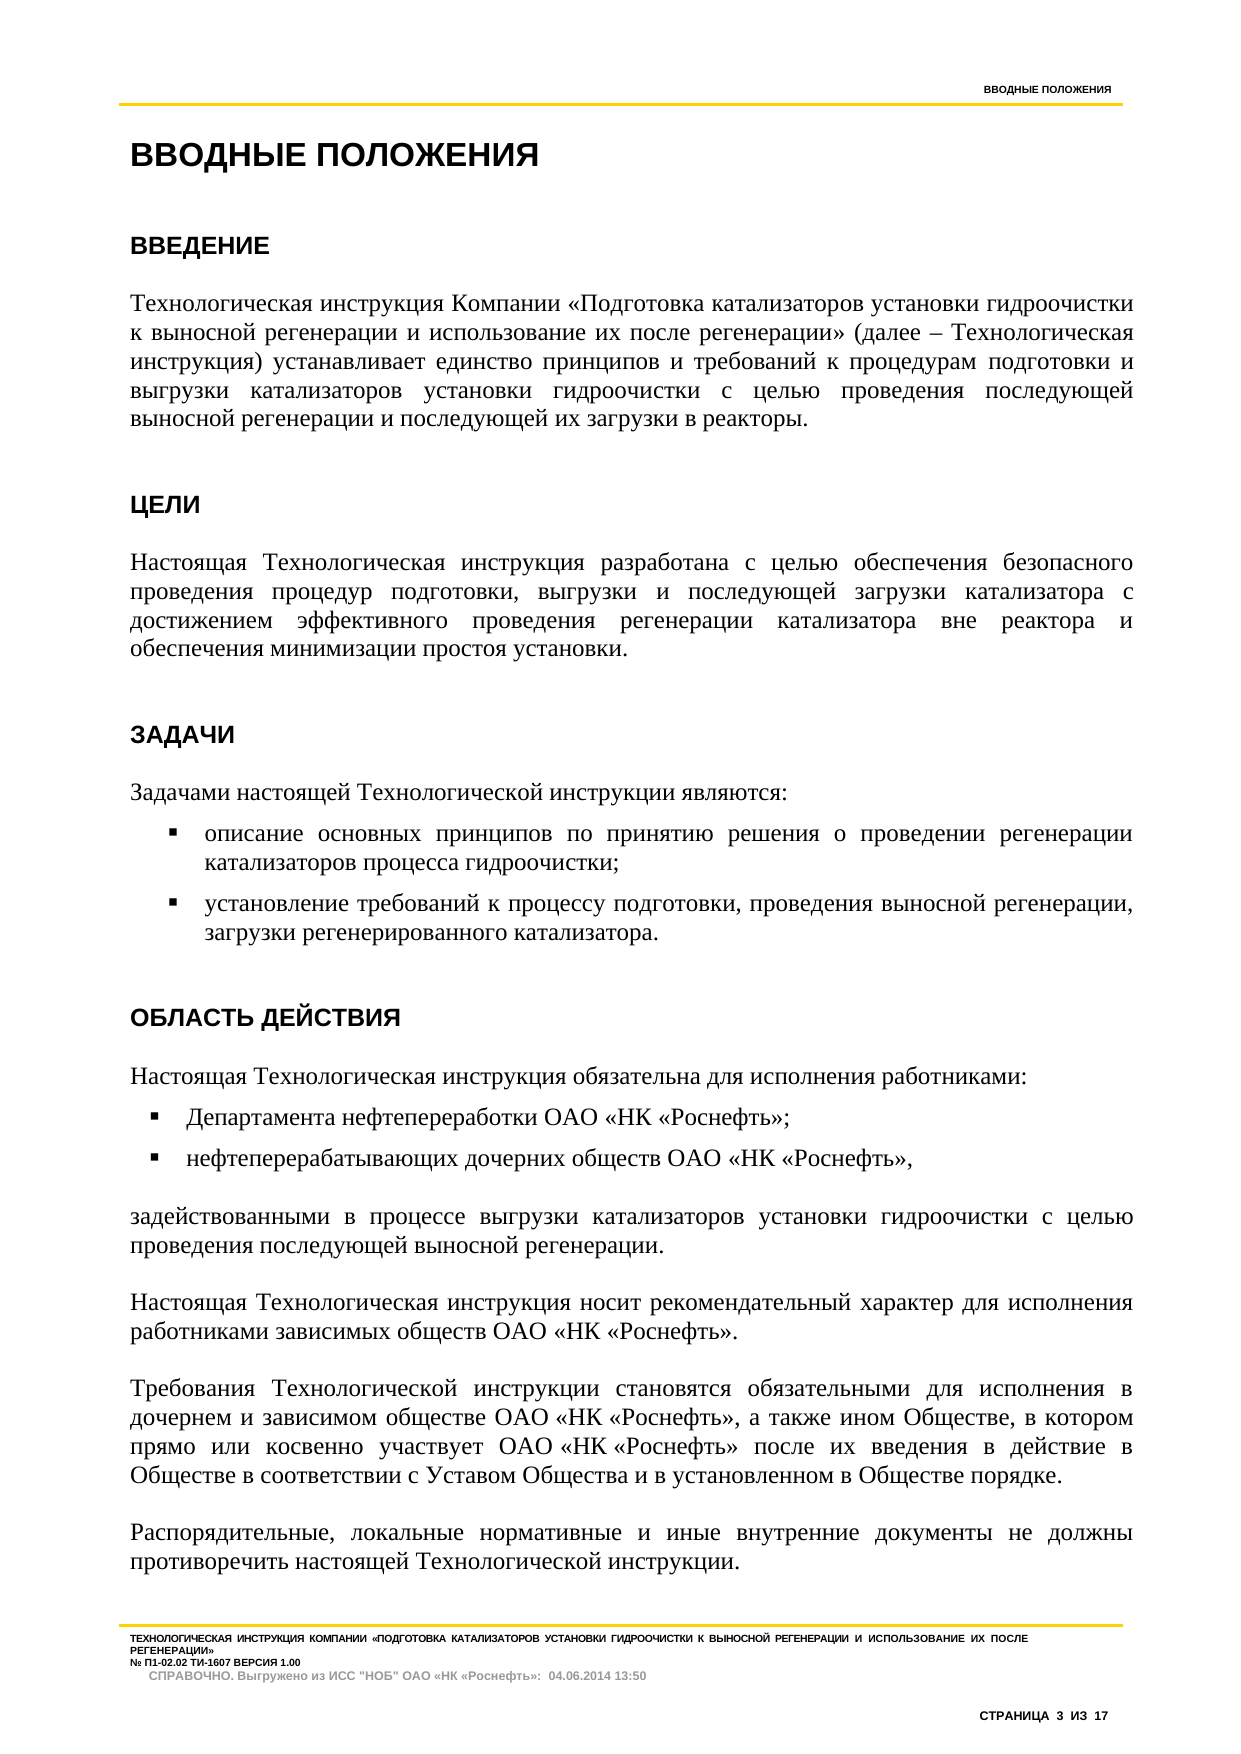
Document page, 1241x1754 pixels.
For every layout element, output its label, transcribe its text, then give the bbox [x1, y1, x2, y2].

text Вводные положения [130, 135, 1134, 173]
text Цели [130, 490, 1134, 518]
text задействованными в процессе выгрузки катализаторов установки гидроочистки с целью проведения последующей выносной регенерации. [130, 1201, 1134, 1258]
text Настоящая Технологическая инструкция носит рекомендательный характер для исполнения работниками зависимых обществ ОАО «НК «Роснефть». [130, 1287, 1134, 1345]
text Требования Технологической инструкции становятся обязательными для исполнения в дочернем и зависимом обществе ОАО «НК «Роснефть», а также ином Обществе, в котором прямо или косвенно участвует ОАО «НК «Роснефть» после их введения в действие в Обществе в соответствии с Уставом Общества и в установленном в Обществе порядке. [130, 1373, 1134, 1488]
text Задачи [130, 720, 1134, 748]
text Задачами настоящей Технологической инструкции являются: [130, 777, 1134, 806]
list Департамента нефтепереработки ОАО «НК «Роснефть»; [149, 1102, 1134, 1131]
text Технологическая инструкция Компании «Подготовка катализаторов установки гидроочистки к выносной регенерации и использование их после регенерации» (далее – Технологическая инструкция) устанавливает единство принципов и требований к процедурам подготовки и выгрузки катализаторов установки гидроочистки с целью проведения последующей выносной регенерации и последующей их загрузки в реакторы. [130, 288, 1134, 432]
text Введение [130, 231, 1134, 260]
text Настоящая Технологическая инструкция обязательна для исполнения работниками: [130, 1061, 1134, 1090]
list установление требований к процессу подготовки, проведения выносной регенерации, загрузки регенерированного катализатора. [167, 888, 1134, 946]
list нефтеперерабатывающих дочерних обществ ОАО «НК «Роснефть», [149, 1143, 1134, 1172]
list описание основных принципов по принятию решения о проведении регенерации катализаторов процесса гидроочистки; [167, 818, 1134, 876]
text Распорядительные, локальные нормативные и иные внутренние документы не должны противоречить настоящей Технологической инструкции. [130, 1517, 1134, 1575]
text Область действия [130, 1003, 1134, 1032]
text Настоящая Технологическая инструкция разработана с целью обеспечения безопасного проведения процедур подготовки, выгрузки и последующей загрузки катализатора с достижением эффективного проведения регенерации катализатора вне реактора и обеспечения минимизации простоя установки. [130, 547, 1134, 662]
